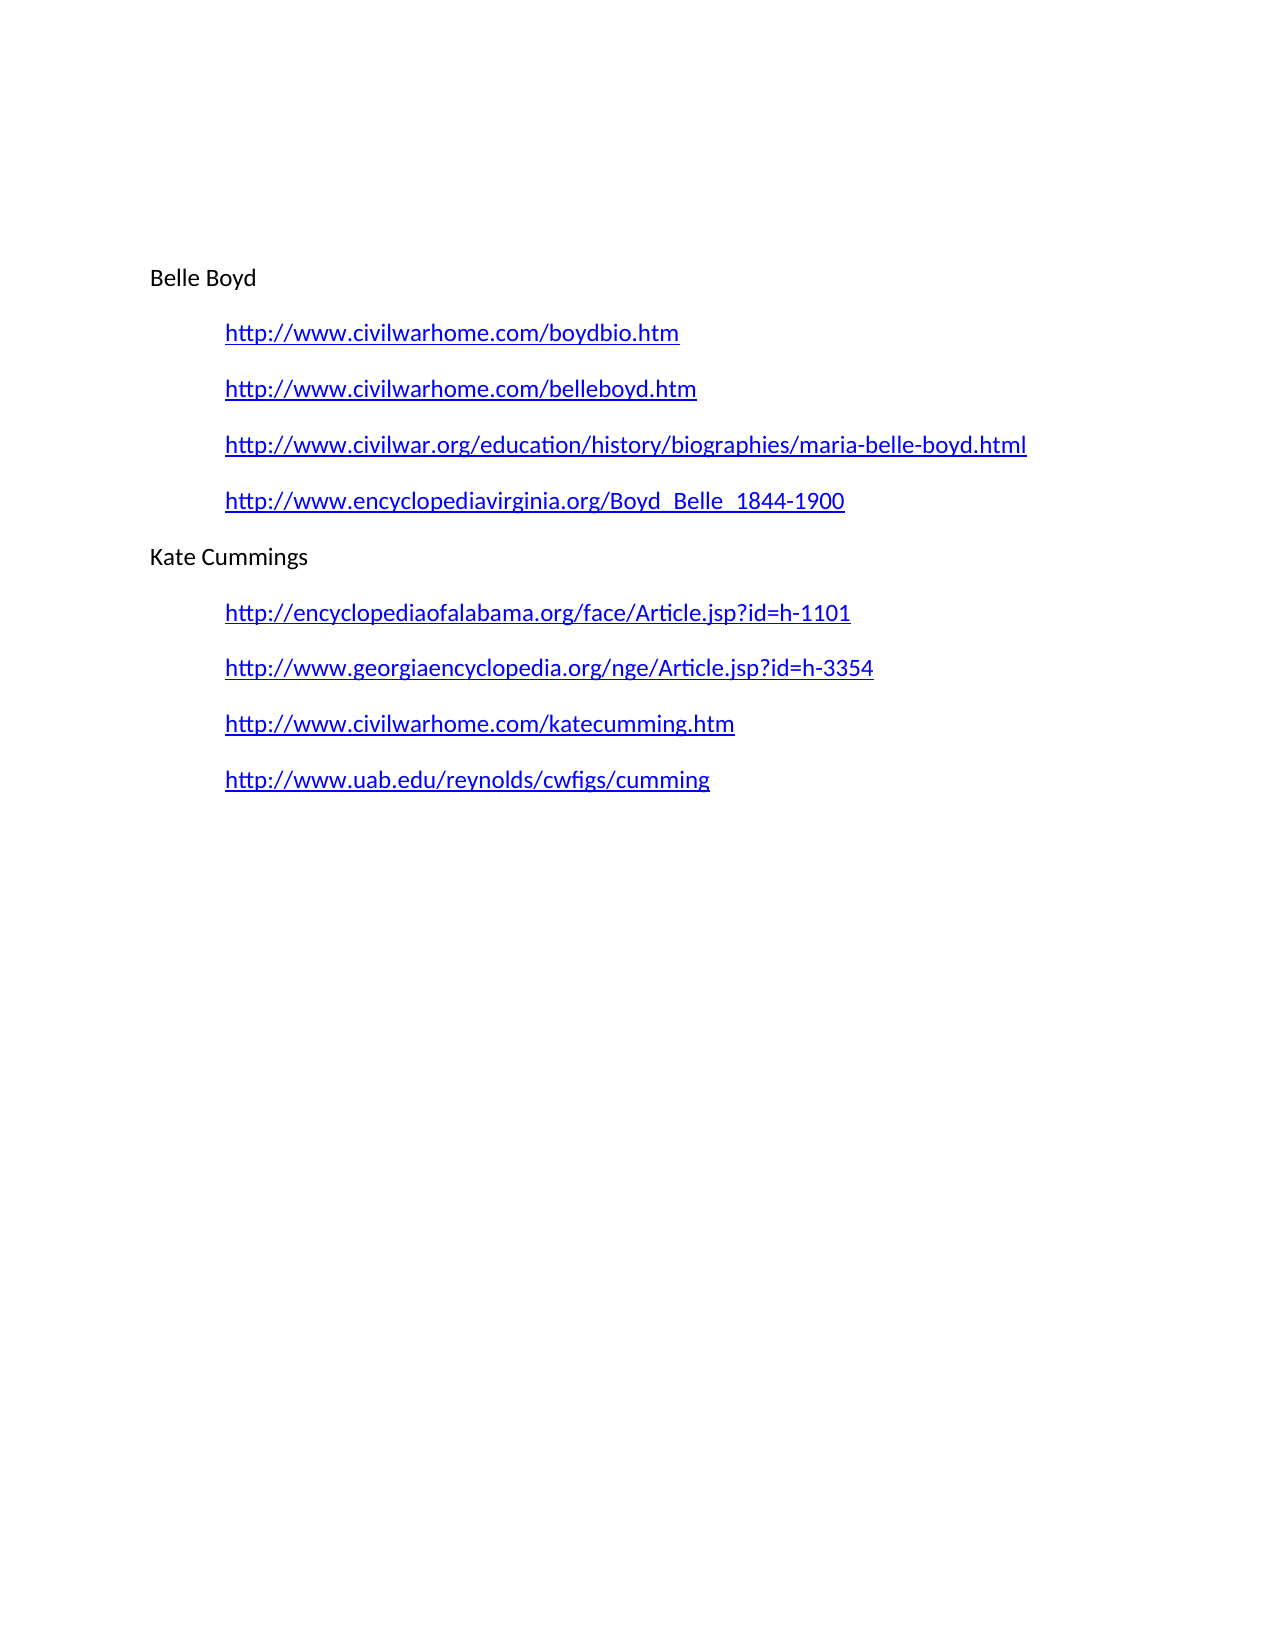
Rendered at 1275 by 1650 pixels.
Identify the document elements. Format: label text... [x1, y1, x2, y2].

text http://www.civilwarhome.com/belleboyd.htm [150, 373, 1125, 404]
text http://www.civilwarhome.com/boydbio.htm [150, 317, 1125, 348]
text http://www.encyclopediavirginia.org/Boyd_Belle_1844-1900 [150, 485, 1125, 516]
text http://www.civilwarhome.com/katecumming.htm [150, 708, 1125, 739]
text http://encyclopediaofalabama.org/face/Article.jsp?id=h-1101 [150, 597, 1125, 627]
text http://www.georgiaencyclopedia.org/nge/Article.jsp?id=h-3354 [150, 652, 1125, 683]
text Kate Cummings [150, 541, 1125, 571]
text http://www.uab.edu/reynolds/cwfigs/cumming [150, 764, 1125, 795]
text Belle Boyd [150, 262, 1125, 292]
text http://www.civilwar.org/education/history/biographies/maria-belle-boyd.html [150, 429, 1125, 460]
